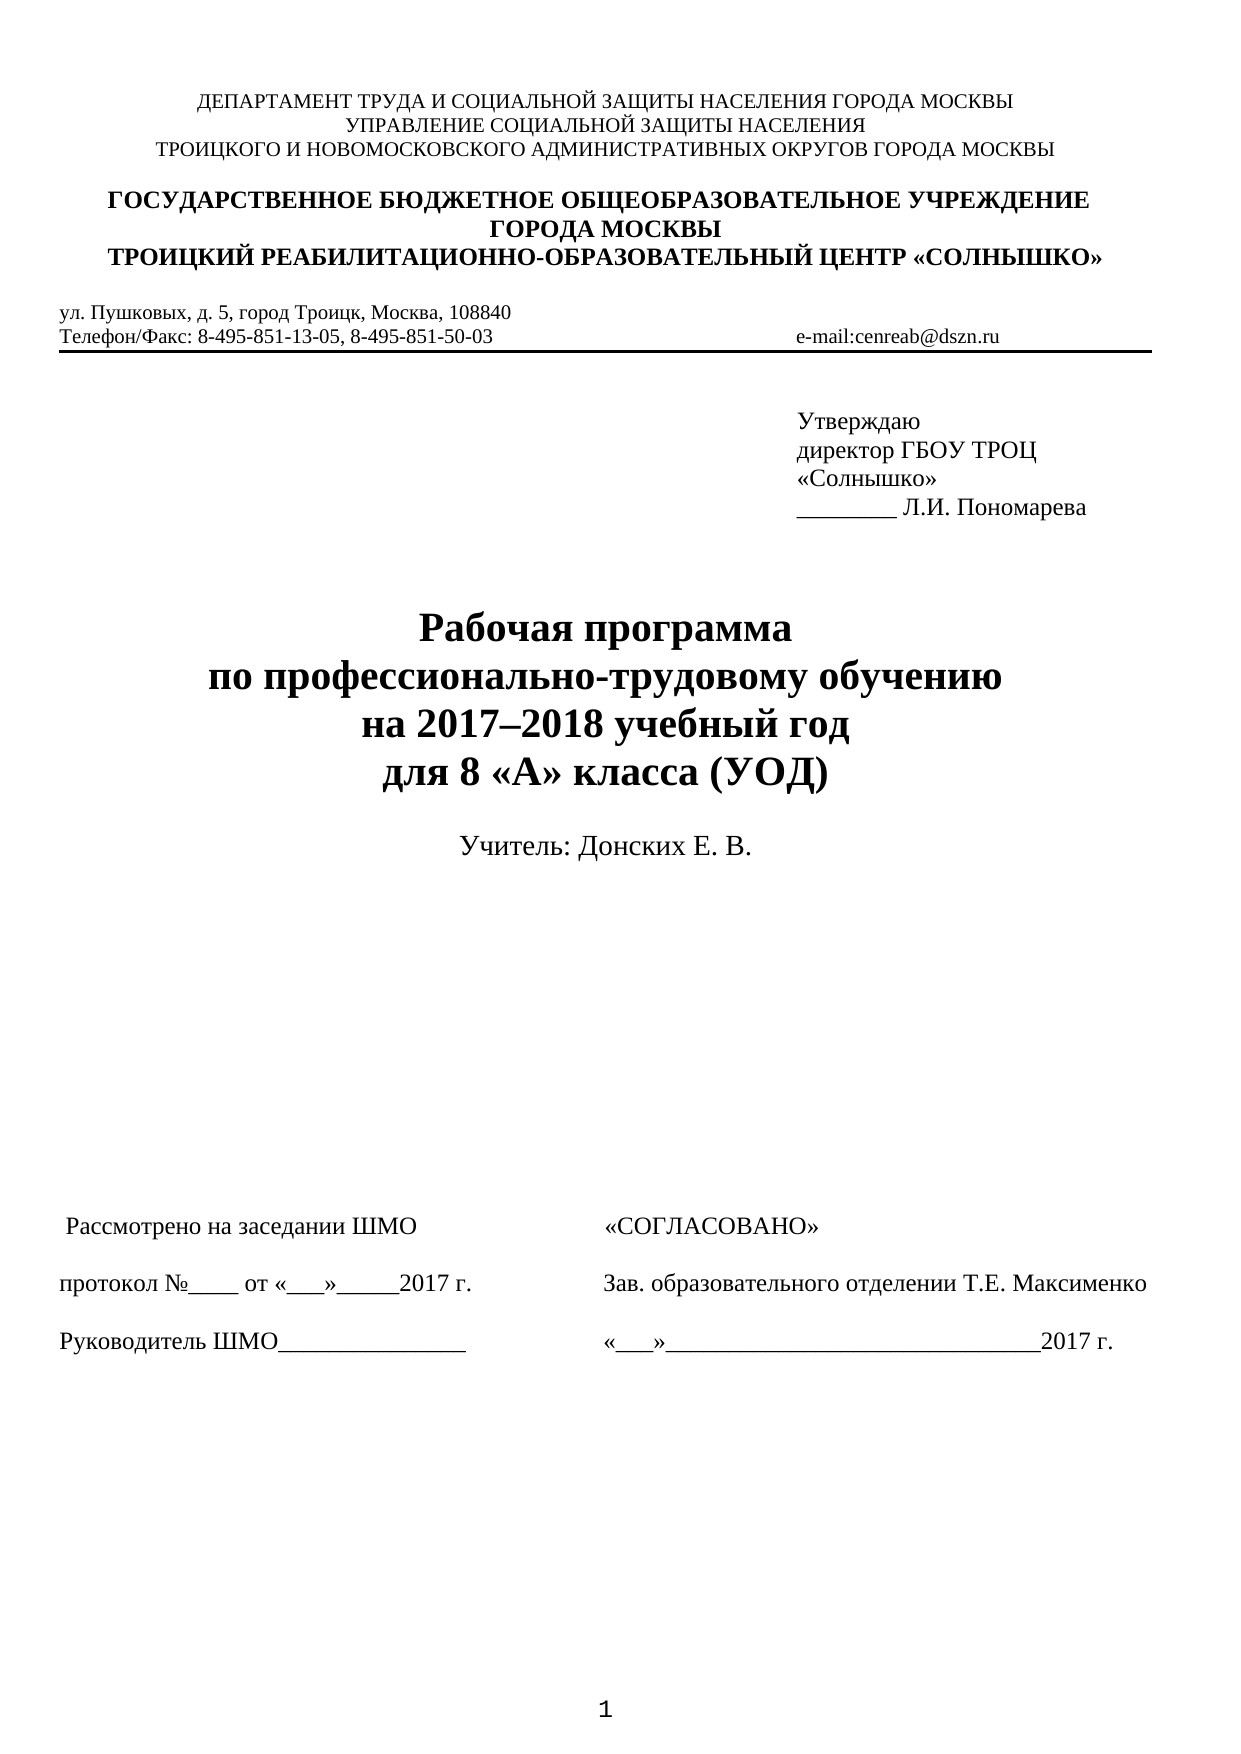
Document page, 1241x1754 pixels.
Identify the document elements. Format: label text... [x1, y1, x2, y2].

text Учитель: Донских Е. В. [59, 828, 1152, 861]
text ГОСУДАРСТВЕННОЕ БЮДЖЕТНОЕ ОБЩЕОБРАЗОВАТЕЛЬНОЕ УЧРЕЖДЕНИЕ ГОРОДА МОСКВЫ [59, 185, 1152, 242]
text ТРОИЦКИЙ РЕАБИЛИТАЦИОННО-ОБРАЗОВАТЕЛЬНЫЙ ЦЕНТР «СОЛНЫШКО» [59, 242, 1152, 271]
text ТРОИЦКОГО И НОВОМОСКОВСКОГО АДМИНИСТРАТИВНЫХ ОКРУГОВ ГОРОДА МОСКВЫ [59, 137, 1152, 161]
text Телефон/Факс: 8-495-851-13-05, 8-495-851-50-03 e-mail:cenreab@dszn.ru [59, 324, 1152, 350]
text ДЕПАРТАМЕНТ ТРУДА И СОЦИАЛЬНОЙ ЗАЩИТЫ НАСЕЛЕНИЯ ГОРОДА МОСКВЫ [59, 89, 1152, 113]
text ________ Л.И. Пономарева [797, 492, 1152, 521]
text для 8 «А» класса (УОД) [59, 746, 1152, 794]
text по профессионально-трудовому обучению [59, 650, 1152, 698]
text на 2017–2018 учебный год [59, 698, 1152, 746]
text Руководитель ШМО_______________ «___»______________________________2017 г. [59, 1326, 1152, 1355]
text Рассмотрено на заседании ШМО «СОГЛАСОВАНО» [59, 1211, 1152, 1240]
text Утверждаю [797, 406, 1152, 435]
text «Солнышко» [797, 463, 1152, 492]
text протокол №____ от «___»_____2017 г. Зав. образовательного отделении Т.Е. Максименко [59, 1268, 1152, 1297]
text директор ГБОУ ТРОЦ [797, 435, 1152, 463]
text ул. Пушковых, д. 5, город Троицк, Москва, 108840 [59, 300, 1152, 324]
text Рабочая программа [59, 602, 1152, 650]
text УПРАВЛЕНИЕ СОЦИАЛЬНОЙ ЗАЩИТЫ НАСЕЛЕНИЯ [59, 113, 1152, 137]
